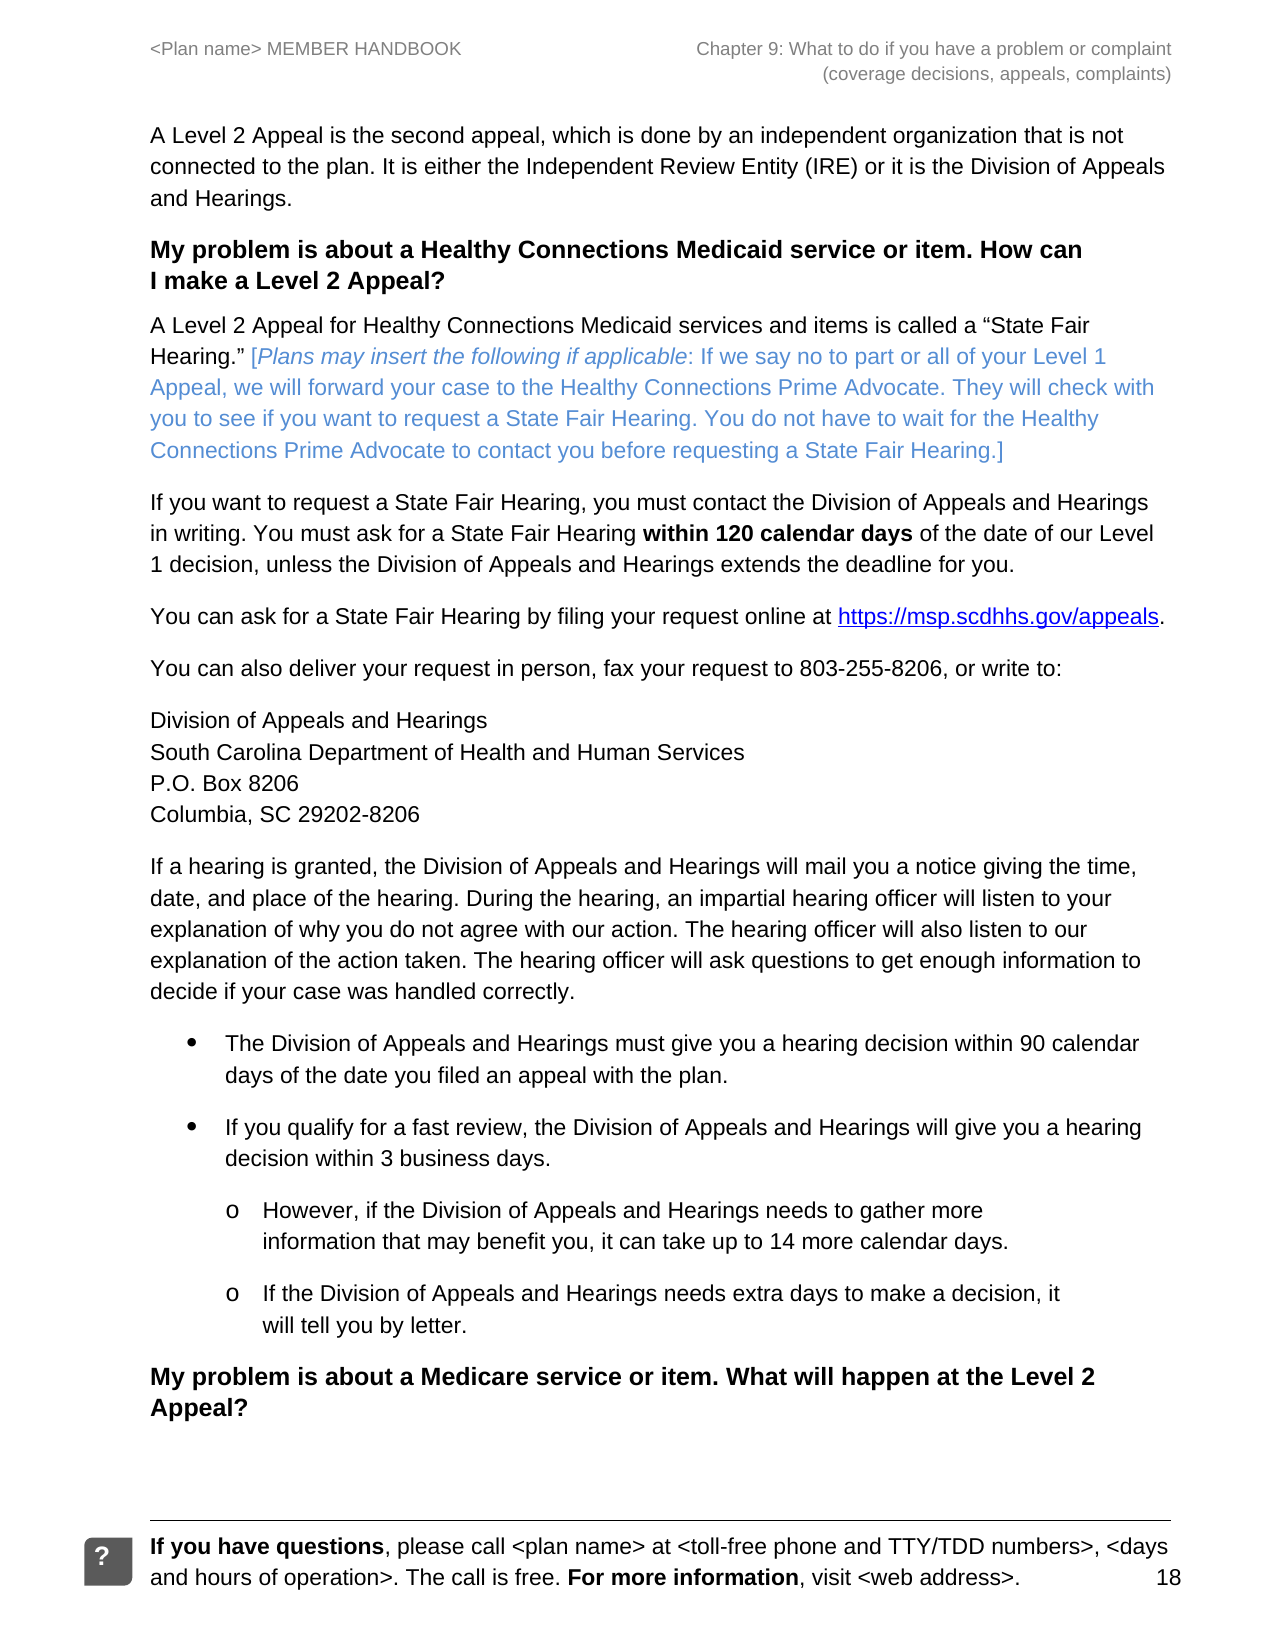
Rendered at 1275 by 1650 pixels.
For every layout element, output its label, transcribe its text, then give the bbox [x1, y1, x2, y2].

list The Division of Appeals and Hearings must give you a hearing decision within 90 calendar days of the date you filed an appeal with the plan. [187, 1027, 1171, 1089]
text Division of Appeals and Hearings [150, 704, 1171, 735]
text A Level 2 Appeal for Healthy Connections Medicaid services and items is called a “State Fair Hearing.” [Plans may insert the following if applicable: If we say no to part or all of your Level 1 Appeal, we will forward your case to the Healthy Connections Prime Advocate. They will check with you to see if you want to request a State Fair Hearing. You do not have to wait for the Healthy Connections Prime Advocate to contact you before requesting a State Fair Hearing.] [150, 308, 1171, 464]
text Columbia, SC 29202-8206 [150, 798, 1171, 829]
text You can ask for a State Fair Hearing by filing your request online at https://msp.scdhhs.gov/appeals. [150, 600, 1171, 631]
list However, if the Division of Appeals and Hearings needs to gather more information that may benefit you, it can take up to 14 more calendar days. [225, 1193, 1096, 1256]
text You can also deliver your request in person, fax your request to 803-255-8206, or write to: [150, 652, 1171, 683]
text South Carolina Department of Health and Human Services [150, 735, 1171, 766]
text If a hearing is granted, the Division of Appeals and Hearings will mail you a notice giving the time, date, and place of the hearing. During the hearing, an impartial hearing officer will listen to your explanation of why you do not agree with our action. The hearing officer will also listen to our explanation of the action taken. The hearing officer will ask questions to get enough information to decide if your case was handled correctly. [150, 850, 1171, 1006]
list If you qualify for a fast review, the Division of Appeals and Hearings will give you a hearing decision within 3 business days. [187, 1110, 1171, 1173]
list If the Division of Appeals and Hearings needs extra days to make a decision, it will tell you by letter. [225, 1277, 1096, 1339]
text If you want to request a State Fair Hearing, you must contact the Division of Appeals and Hearings in writing. You must ask for a State Fair Hearing within 120 calendar days of the date of our Level 1 decision, unless the Division of Appeals and Hearings extends the deadline for you. [150, 485, 1171, 579]
text P.O. Box 8206 [150, 766, 1171, 798]
text A Level 2 Appeal is the second appeal, which is done by an independent organization that is not connected to the plan. It is either the Independent Review Entity (IRE) or it is the Division of Appeals and Hearings. [150, 118, 1171, 212]
subtitle My problem is about a Medicare service or item. What will happen at the Level 2 Appeal? [150, 1360, 1096, 1423]
subtitle My problem is about a Healthy Connections Medicaid service or item. How can I make a Level 2 Appeal? [150, 233, 1096, 296]
